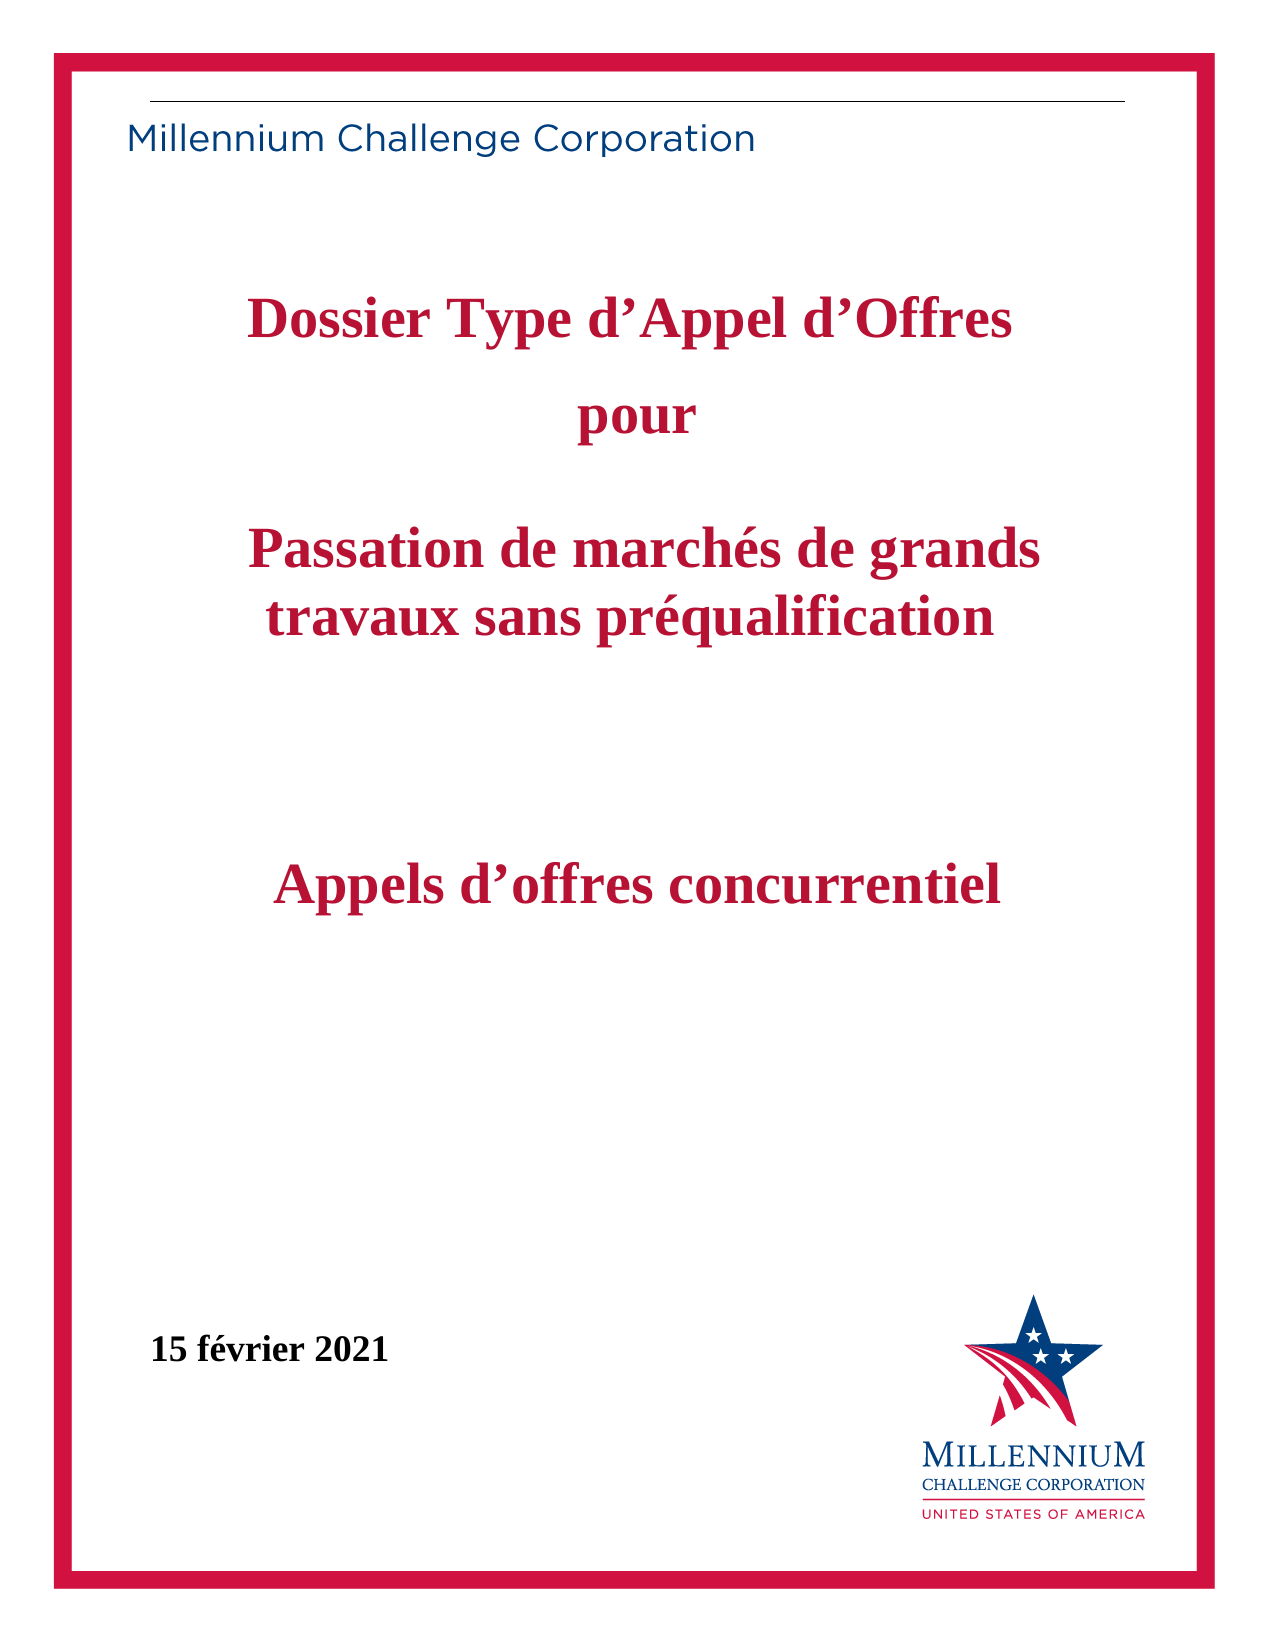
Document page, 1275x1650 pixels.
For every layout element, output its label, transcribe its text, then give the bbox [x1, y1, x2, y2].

picture [53, 53, 1215, 1589]
text Dossier Type d’Appel d’Offres [150, 283, 1125, 379]
text Passation de marchés de grands travaux sans préqualification Appels d’offres concurrentiel [150, 446, 1125, 916]
text pour [150, 379, 1125, 446]
text 15 février 2021 [150, 1326, 1125, 1369]
